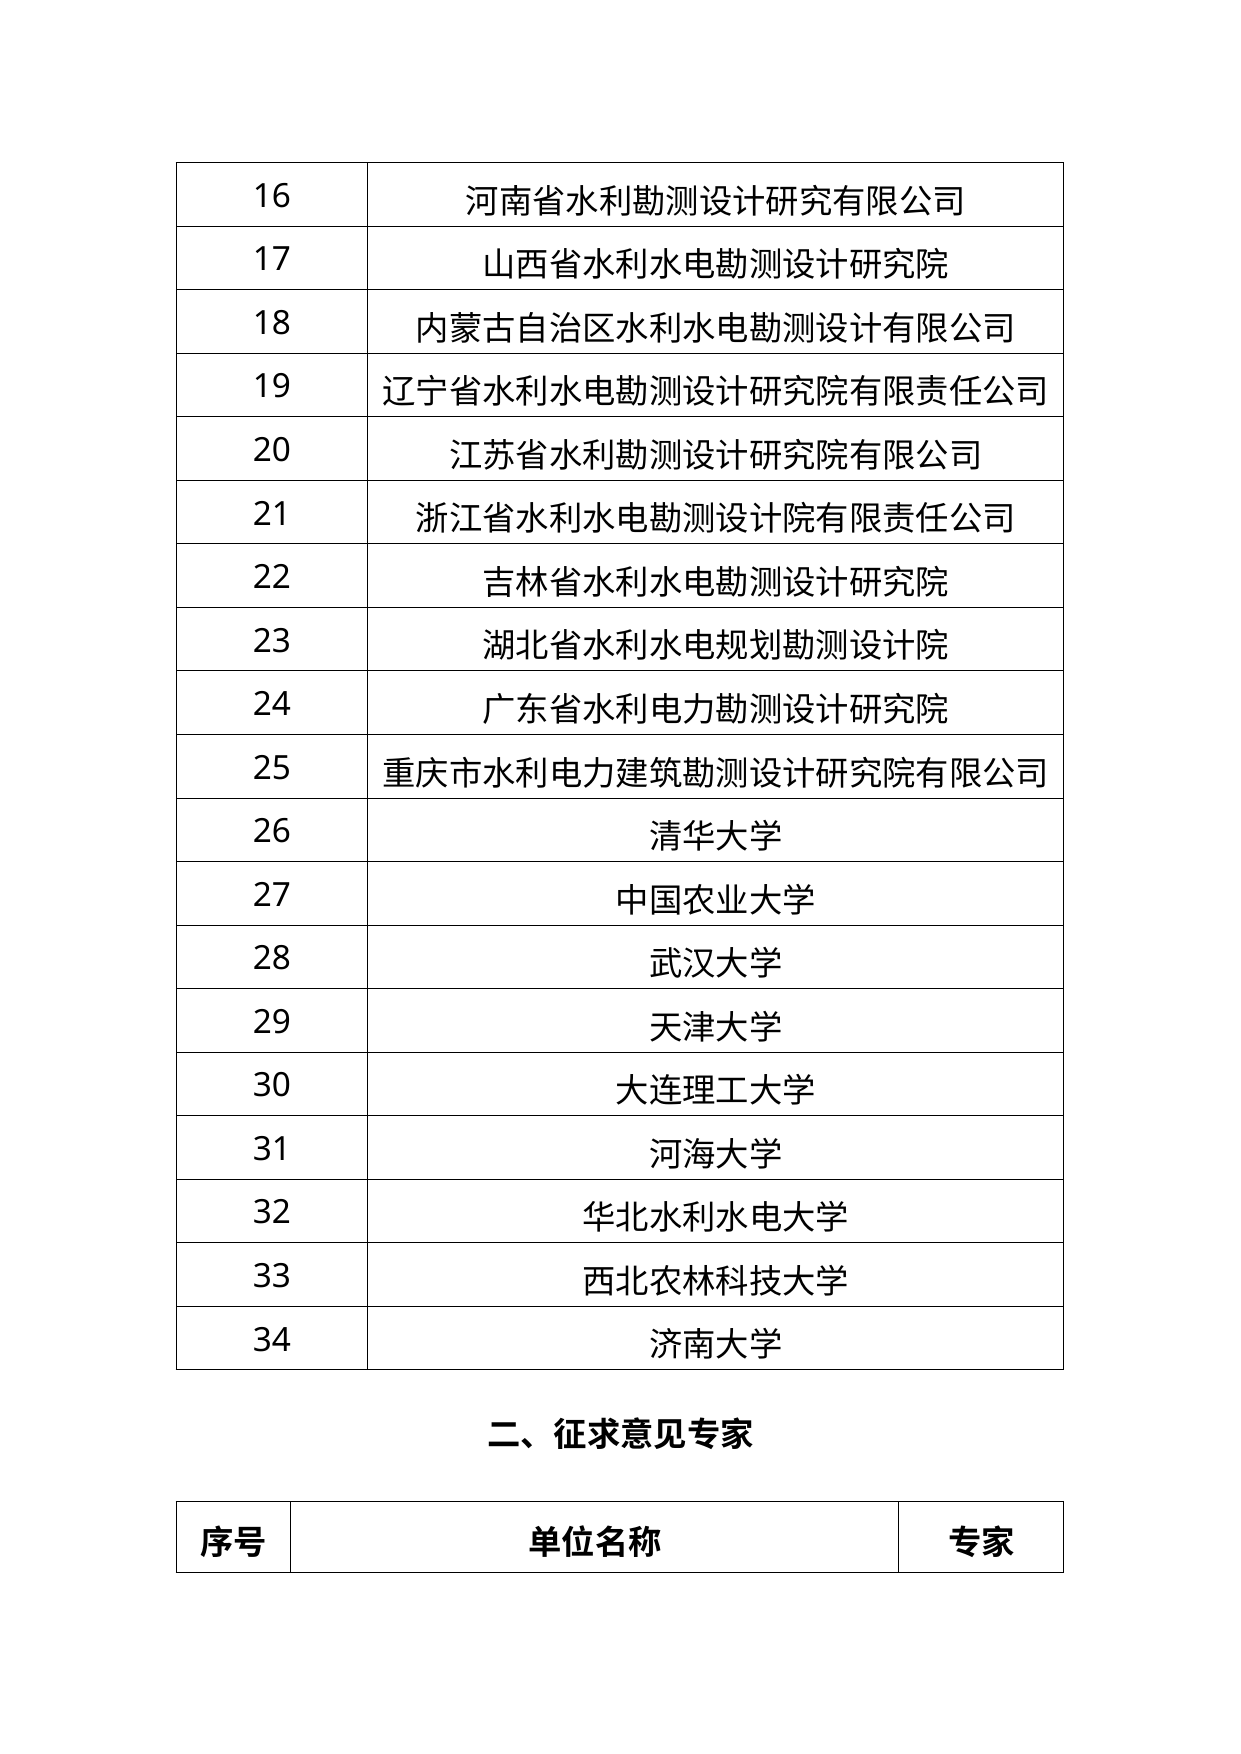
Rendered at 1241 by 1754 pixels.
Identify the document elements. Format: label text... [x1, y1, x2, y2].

table_cell 29 [177, 989, 367, 1052]
table_header 专家 [899, 1502, 1063, 1572]
table_cell 30 [177, 1053, 367, 1115]
table_cell 西北农林科技大学 [368, 1243, 1063, 1306]
table_cell 19 [177, 354, 367, 416]
table_cell 21 [177, 481, 367, 543]
table_cell 33 [177, 1243, 367, 1306]
table_cell 河海大学 [368, 1116, 1063, 1179]
table_header 单位名称 [291, 1502, 898, 1572]
table_cell 山西省水利水电勘测设计研究院 [368, 227, 1063, 289]
table_cell 28 [177, 926, 367, 988]
table_cell 24 [177, 671, 367, 734]
table_cell 江苏省水利勘测设计研究院有限公司 [368, 417, 1063, 480]
table_cell 34 [177, 1307, 367, 1369]
table_cell 16 [177, 163, 367, 226]
table_cell 清华大学 [368, 799, 1063, 861]
table_cell 32 [177, 1180, 367, 1242]
table_cell 内蒙古自治区水利水电勘测设计有限公司 [368, 290, 1063, 353]
table_cell 中国农业大学 [368, 862, 1063, 924]
table_header 序号 [177, 1502, 290, 1572]
table_cell 26 [177, 799, 367, 861]
text 二、征求意见专家 [187, 1399, 1053, 1464]
table_cell 广东省水利电力勘测设计研究院 [368, 671, 1063, 734]
table_cell 武汉大学 [368, 926, 1063, 988]
table_cell 18 [177, 290, 367, 353]
table_cell 25 [177, 735, 367, 797]
table_cell 17 [177, 227, 367, 289]
table_cell 济南大学 [368, 1307, 1063, 1369]
table_cell 23 [177, 608, 367, 670]
table_cell 天津大学 [368, 989, 1063, 1052]
table_cell 重庆市水利电力建筑勘测设计研究院有限公司 [368, 735, 1063, 797]
table_cell 20 [177, 417, 367, 480]
table_cell 河南省水利勘测设计研究有限公司 [368, 163, 1063, 226]
table_cell 22 [177, 544, 367, 607]
table_cell 华北水利水电大学 [368, 1180, 1063, 1242]
table_cell 湖北省水利水电规划勘测设计院 [368, 608, 1063, 670]
table_cell 31 [177, 1116, 367, 1179]
table_cell 27 [177, 862, 367, 924]
table_cell 浙江省水利水电勘测设计院有限责任公司 [368, 481, 1063, 543]
table_cell 吉林省水利水电勘测设计研究院 [368, 544, 1063, 607]
table_cell 辽宁省水利水电勘测设计研究院有限责任公司 [368, 354, 1063, 416]
table_cell 大连理工大学 [368, 1053, 1063, 1115]
